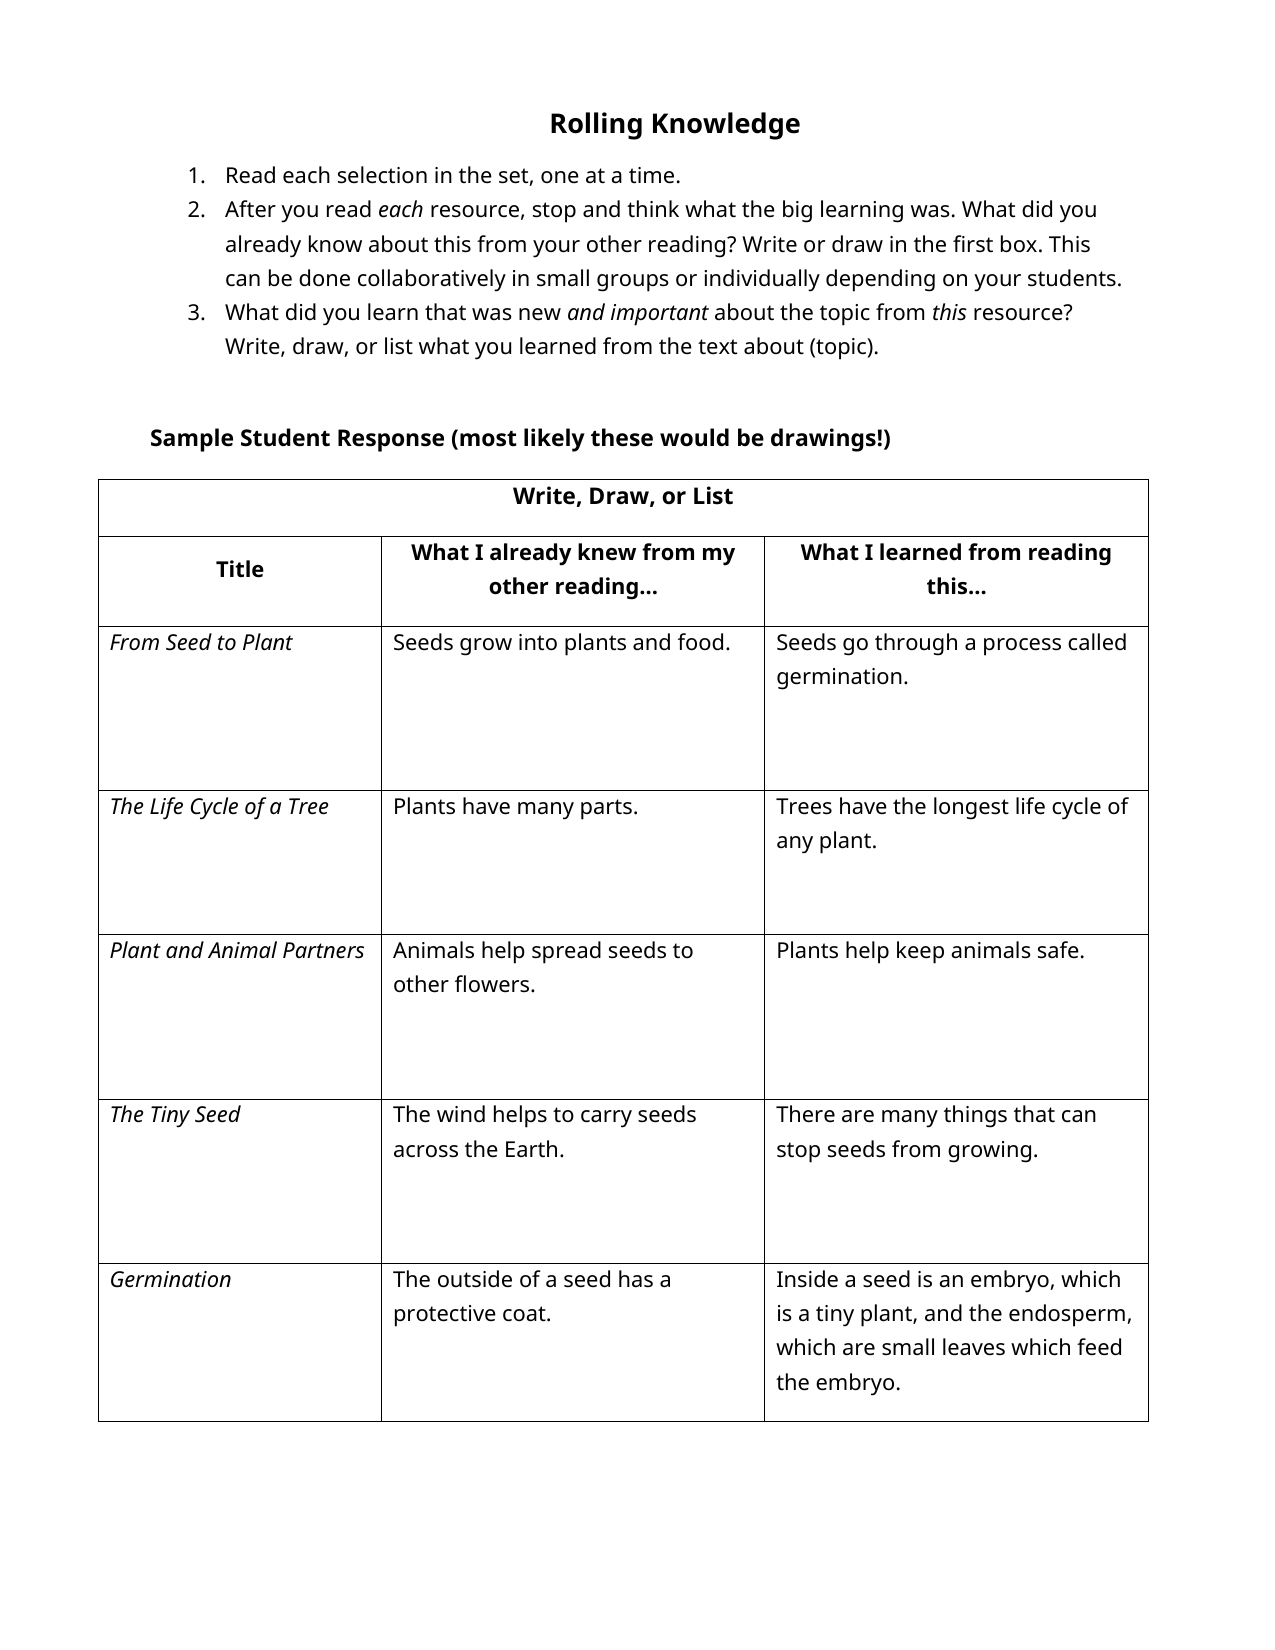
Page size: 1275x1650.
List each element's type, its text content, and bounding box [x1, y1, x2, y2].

table_cell Plant and Animal Partners [99, 935, 381, 1098]
table_cell From Seed to Plant [99, 627, 381, 790]
text Sample Student Response (most likely these would be drawings!) [150, 422, 1125, 453]
table_cell Trees have the longest life cycle of any plant. [765, 791, 1148, 934]
text Rolling Knowledge [150, 105, 1200, 142]
list What did you learn that was new and important about the topic from this resource? Write, draw, or list what you learned from the text about (topic). [187, 297, 1125, 361]
table_header Write, Draw, or List [99, 480, 1148, 536]
table_cell The Life Cycle of a Tree [99, 791, 381, 934]
table_cell Animals help spread seeds to other flowers. [382, 935, 764, 1098]
table_cell Seeds go through a process called germination. [765, 627, 1148, 790]
list After you read each resource, stop and think what the big learning was. What did you already know about this from your other reading? Write or draw in the first box. This can be done collaboratively in small groups or individually depending on your students. [187, 194, 1125, 293]
table_cell The wind helps to carry seeds across the Earth. [382, 1100, 764, 1263]
table_cell The Tiny Seed [99, 1100, 381, 1263]
table_cell There are many things that can stop seeds from growing. [765, 1100, 1148, 1263]
table_cell Inside a seed is an embryo, which is a tiny plant, and the endosperm, which are small leaves which feed the embryo. [765, 1264, 1148, 1421]
table_cell What I already knew from my other reading… [382, 537, 764, 626]
table_cell What I learned from reading this… [765, 537, 1148, 626]
table_cell Plants help keep animals safe. [765, 935, 1148, 1098]
table_cell Title [99, 537, 381, 626]
table_cell Germination [99, 1264, 381, 1421]
table_cell Plants have many parts. [382, 791, 764, 934]
table_cell The outside of a seed has a protective coat. [382, 1264, 764, 1421]
table_cell Seeds grow into plants and food. [382, 627, 764, 790]
list Read each selection in the set, one at a time. [187, 160, 1125, 190]
